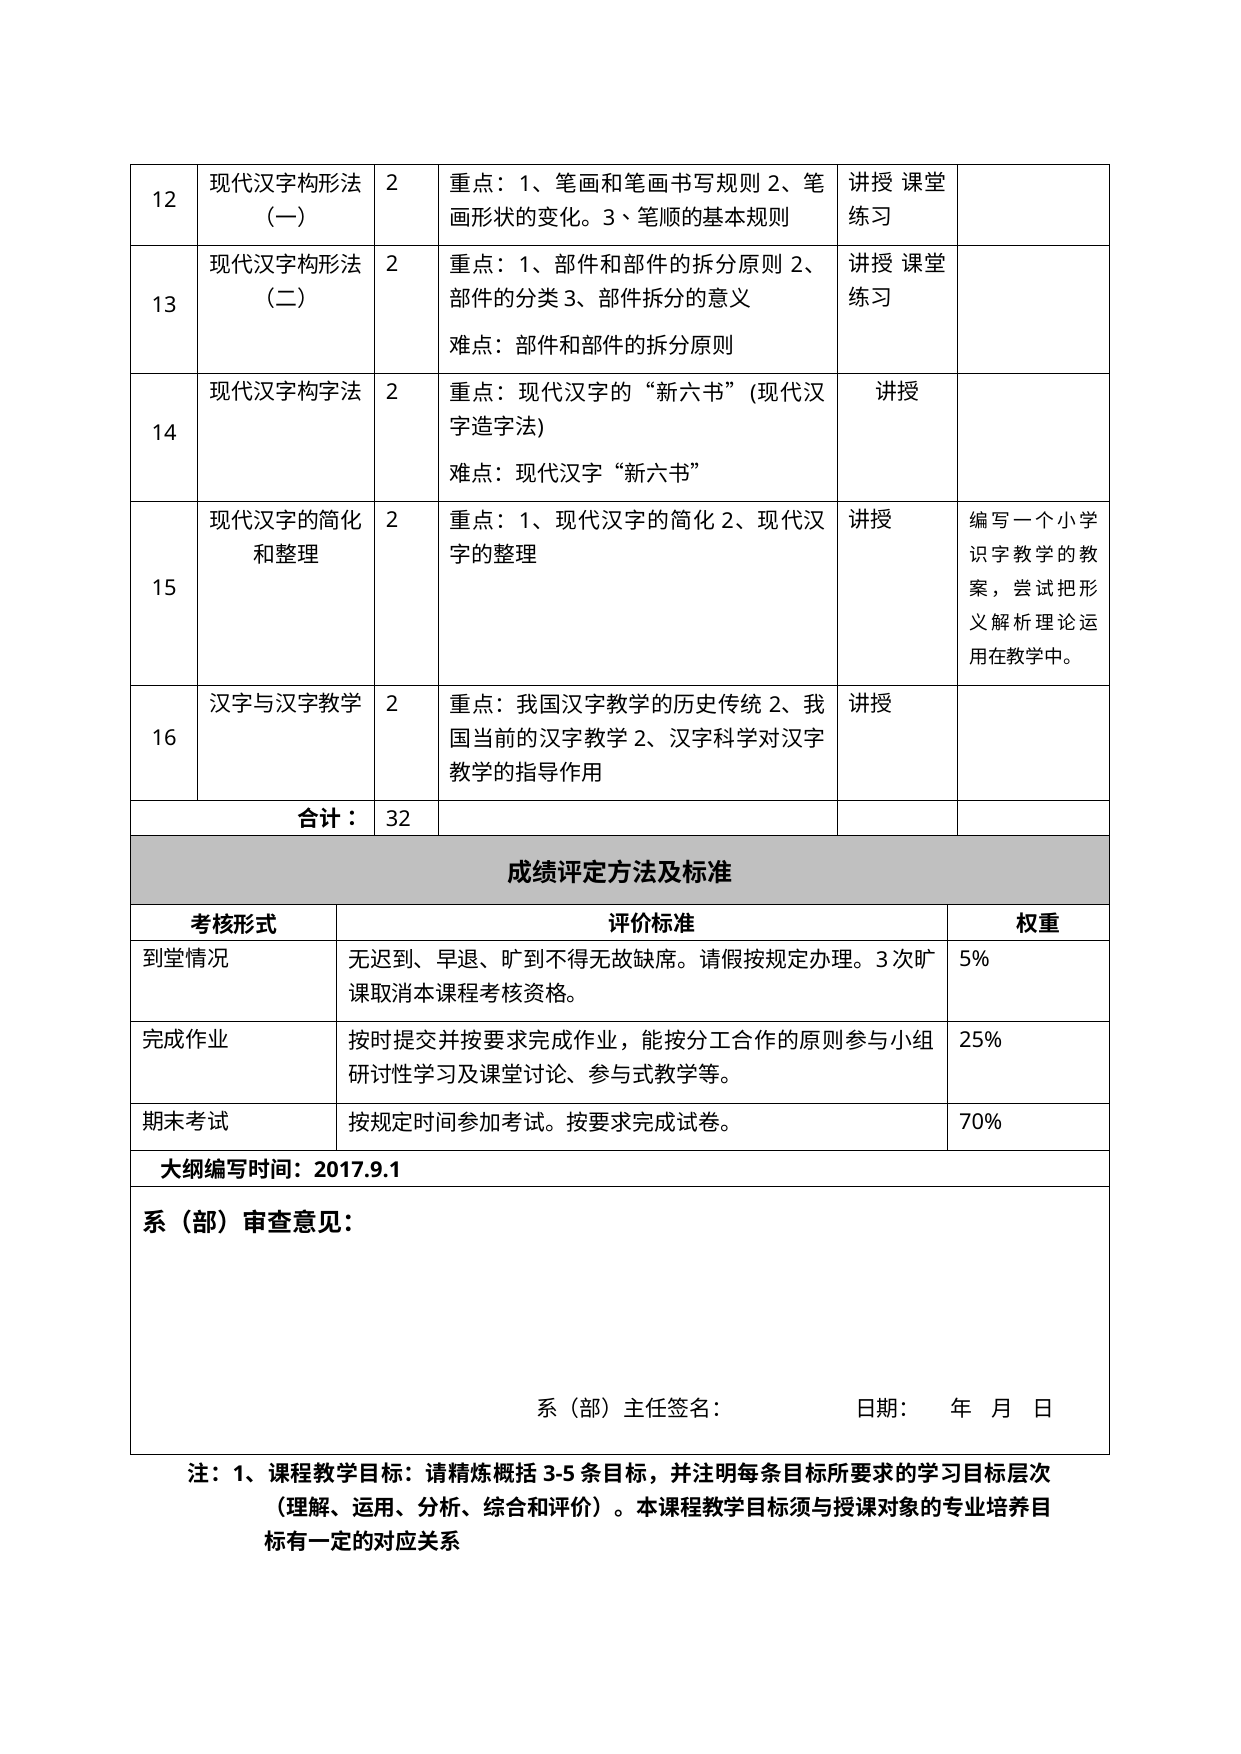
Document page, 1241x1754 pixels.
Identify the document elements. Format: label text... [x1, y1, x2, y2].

text 注：1、课程教学目标：请精炼概括3-5条目标，并注明每条目标所要求的学习目标层次（理解、运用、分析、综合和评价）。本课程教学目标须与授课对象的专业培养目标有一定的对应关系 [187, 1455, 1053, 1557]
table_cell 讲授 [838, 502, 957, 684]
table_cell 权重 [948, 905, 1109, 940]
table_cell 32 [375, 801, 438, 835]
table_cell 重点：1、笔画和笔画书写规则2、笔画形状的变化。3、笔顺的基本规则 [439, 165, 837, 245]
table_cell 考核形式 [131, 905, 336, 940]
table_cell 期末考试 [131, 1104, 336, 1150]
table_cell 大纲编写时间：2017.9.1 [131, 1151, 1109, 1186]
table_cell 重点：我国汉字教学的历史传统2、我国当前的汉字教学2、汉字科学对汉字教学的指导作用 [439, 686, 837, 800]
table_cell 到堂情况 [131, 941, 336, 1021]
table_cell [838, 801, 957, 835]
table_cell [958, 686, 1109, 800]
table_cell 重点：1、部件和部件的拆分原则 2、部件的分类 3、部件拆分的意义 难点：部件和部件的拆分原则 [439, 246, 837, 373]
table_cell 现代汉字构形法（二） [198, 246, 374, 373]
table_cell [958, 246, 1109, 373]
table_cell 14 [131, 374, 197, 501]
table_cell 按规定时间参加考试。按要求完成试卷。 [337, 1104, 947, 1150]
table_cell 讲授 [838, 686, 957, 800]
table_cell [439, 801, 837, 835]
table_cell 评价标准 [337, 905, 947, 940]
table_cell [958, 374, 1109, 501]
table_cell 2 [375, 165, 438, 245]
table_cell 2 [375, 374, 438, 501]
table_cell [958, 801, 1109, 835]
table_cell 15 [131, 502, 197, 684]
table_cell 现代汉字构形法（一） [198, 165, 374, 245]
table_cell [958, 165, 1109, 245]
table_cell 2 [375, 686, 438, 800]
table_cell 12 [131, 165, 197, 245]
table_cell 讲授 [838, 374, 957, 501]
table_cell 按时提交并按要求完成作业，能按分工合作的原则参与小组研讨性学习及课堂讨论、参与式教学等。 [337, 1022, 947, 1103]
table_cell 2 [375, 246, 438, 373]
table_cell 25% [948, 1022, 1109, 1103]
table_cell 重点：1、现代汉字的简化2、现代汉字的整理 [439, 502, 837, 684]
table_cell 重点：现代汉字的“新六书”(现代汉字造字法) 难点：现代汉字“新六书” [439, 374, 837, 501]
table_cell 70% [948, 1104, 1109, 1150]
table_cell 5% [948, 941, 1109, 1021]
table_cell 2 [375, 502, 438, 684]
table_cell 13 [131, 246, 197, 373]
table_cell 合计： [131, 801, 374, 835]
table_cell 讲授 课堂练习 [838, 246, 957, 373]
table_cell 现代汉字的简化和整理 [198, 502, 374, 684]
table_cell 16 [131, 686, 197, 800]
table_cell 讲授 课堂练习 [838, 165, 957, 245]
table_cell 完成作业 [131, 1022, 336, 1103]
table_cell 成绩评定方法及标准 [131, 836, 1109, 904]
table_cell 无迟到、早退、旷到不得无故缺席。请假按规定办理。3次旷课取消本课程考核资格。 [337, 941, 947, 1021]
table_cell 编写一个小学识字教学的教案，尝试把形义解析理论运用在教学中。 [958, 502, 1109, 684]
table_cell 汉字与汉字教学 [198, 686, 374, 800]
table_cell 现代汉字构字法 [198, 374, 374, 501]
table_cell 系（部）审查意见： 系（部）主任签名： 日期： 年 月 日 [131, 1187, 1109, 1454]
